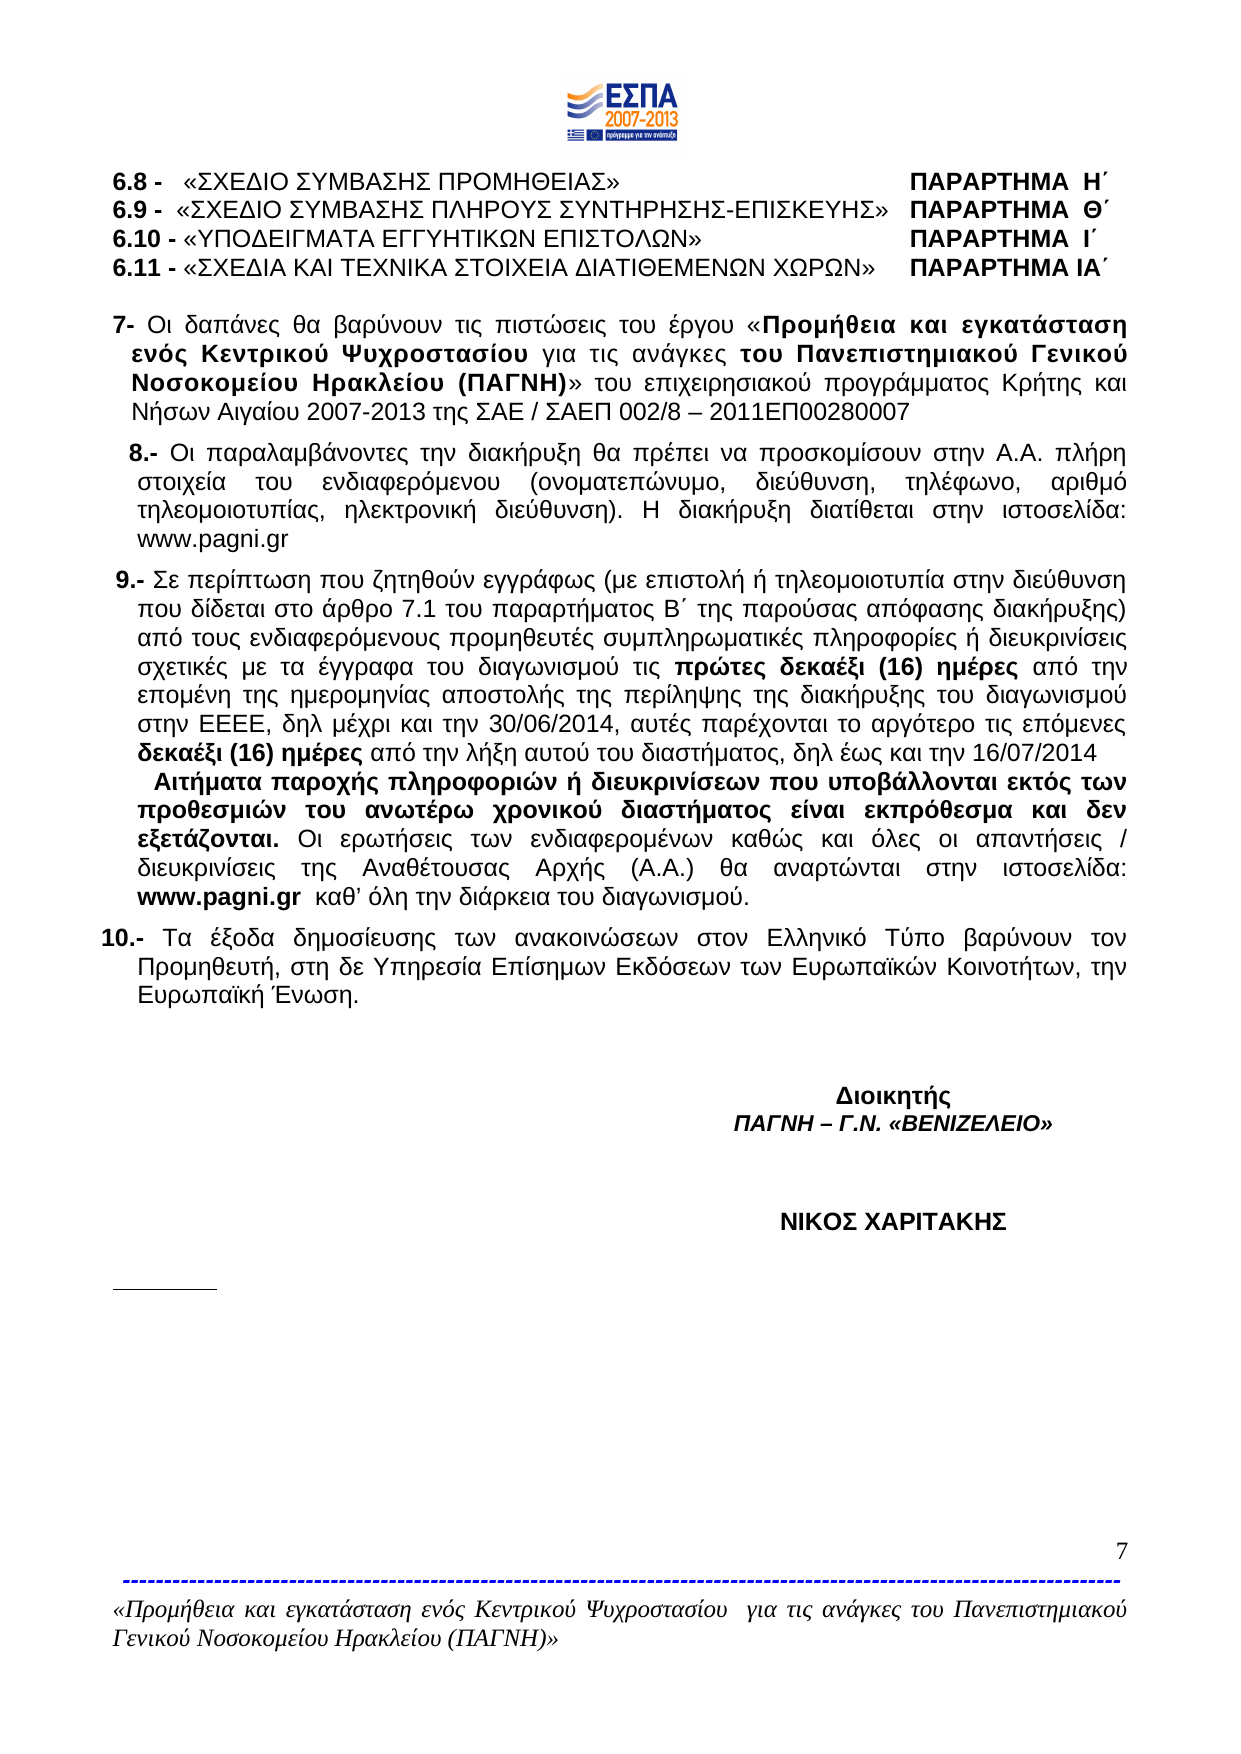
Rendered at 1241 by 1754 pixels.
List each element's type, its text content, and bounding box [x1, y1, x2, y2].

picture [558, 73, 690, 162]
text ΝΙΚΟΣ ΧΑΡΙΤΑΚΗΣ [658, 1207, 1128, 1236]
text Αιτήματα παροχής πληροφοριών ή διευκρινίσεων που υποβάλλονται εκτός των προθεσμιών του ανωτέρω χρονικού διαστήματος είναι εκπρόθεσμα και δεν εξετάζονται. Οι ερωτήσεις των ενδιαφερομένων καθώς και όλες οι απαντήσεις / διευκρινίσεις της Αναθέτουσας Αρχής (Α.Α.) θα αναρτώνται στην ιστοσελίδα: www.pagni.gr καθ’ όλη την διάρκεια του διαγωνισμού. [83, 767, 1128, 910]
text 6.10 - «ΥΠΟΔΕΙΓΜΑΤΑ ΕΓΓΥΗΤΙΚΩΝ ΕΠΙΣΤΟΛΩΝ» ΠΑΡΑΡΤΗΜΑ Ι΄ [112, 224, 1128, 253]
text 10.- Τα έξοδα δημοσίευσης των ανακοινώσεων στον Ελληνικό Τύπο βαρύνουν τον Προμηθευτή, στη δε Υπηρεσία Επίσημων Εκδόσεων των Ευρωπαϊκών Κοινοτήτων, την Ευρωπαϊκή Ένωση. [83, 923, 1128, 1009]
text 6.9 - «ΣΧΕΔΙΟ ΣΥΜΒΑΣΗΣ ΠΛΗΡΟΥΣ ΣΥΝΤΗΡΗΣΗΣ-ΕΠΙΣΚΕΥΗΣ» ΠΑΡΑΡΤΗΜΑ Θ΄ [112, 195, 1128, 224]
text 6.11 - «ΣΧΕΔΙΑ ΚΑΙ ΤΕΧΝΙΚΑ ΣΤΟΙΧΕΙΑ ΔΙΑΤΙΘΕΜΕΝΩΝ ΧΩΡΩΝ» ΠΑΡΑΡΤΗΜΑ ΙΑ΄ [112, 253, 1128, 282]
text ΠΑΓΝΗ – Γ.Ν. «ΒΕΝΙΖΕΛΕΙΟ» [658, 1110, 1128, 1136]
text 6.8 - «ΣΧΕΔΙΟ ΣΥΜΒΑΣΗΣ ΠΡΟΜΗΘΕΙΑΣ» ΠΑΡΑΡΤΗΜΑ Η΄ [112, 167, 1128, 195]
text 7- Οι δαπάνες θα βαρύνουν τις πιστώσεις του έργου «Προμήθεια και εγκατάσταση ενός Κεντρικού Ψυχροστασίου για τις ανάγκες του Πανεπιστημιακού Γενικού Νοσοκομείου Ηρακλείου (ΠΑΓΝΗ)» του επιχειρησιακού προγράμματος Κρήτης και Νήσων Αιγαίου 2007-2013 της ΣΑΕ / ΣΑΕΠ 002/8 – 2011ΕΠ00280007 [112, 310, 1128, 425]
text 8.- Οι παραλαμβάνοντες την διακήρυξη θα πρέπει να προσκομίσουν στην Α.Α. πλήρη στοιχεία του ενδιαφερόμενου (ονοματεπώνυμο, διεύθυνση, τηλέφωνο, αριθμό τηλεομοιοτυπίας, ηλεκτρονική διεύθυνση). Η διακήρυξη διατίθεται στην ιστοσελίδα: www.pagni.gr [83, 438, 1128, 553]
text 9.- Σε περίπτωση που ζητηθούν εγγράφως (με επιστολή ή τηλεομοιοτυπία στην διεύθυνση που δίδεται στο άρθρο 7.1 του παραρτήματος Β΄ της παρούσας απόφασης διακήρυξης) από τους ενδιαφερόμενους προμηθευτές συμπληρωματικές πληροφορίες ή διευκρινίσεις σχετικές με τα έγγραφα του διαγωνισμού τις πρώτες δεκαέξι (16) ημέρες από την επομένη της ημερομηνίας αποστολής της περίληψης της διακήρυξης του διαγωνισμού στην ΕΕΕΕ, δηλ μέχρι και την 30/06/2014, αυτές παρέχονται το αργότερο τις επόμενες δεκαέξι (16) ημέρες από την λήξη αυτού του διαστήματος, δηλ έως και την 16/07/2014 [83, 565, 1128, 767]
text Διοικητής [658, 1081, 1128, 1110]
